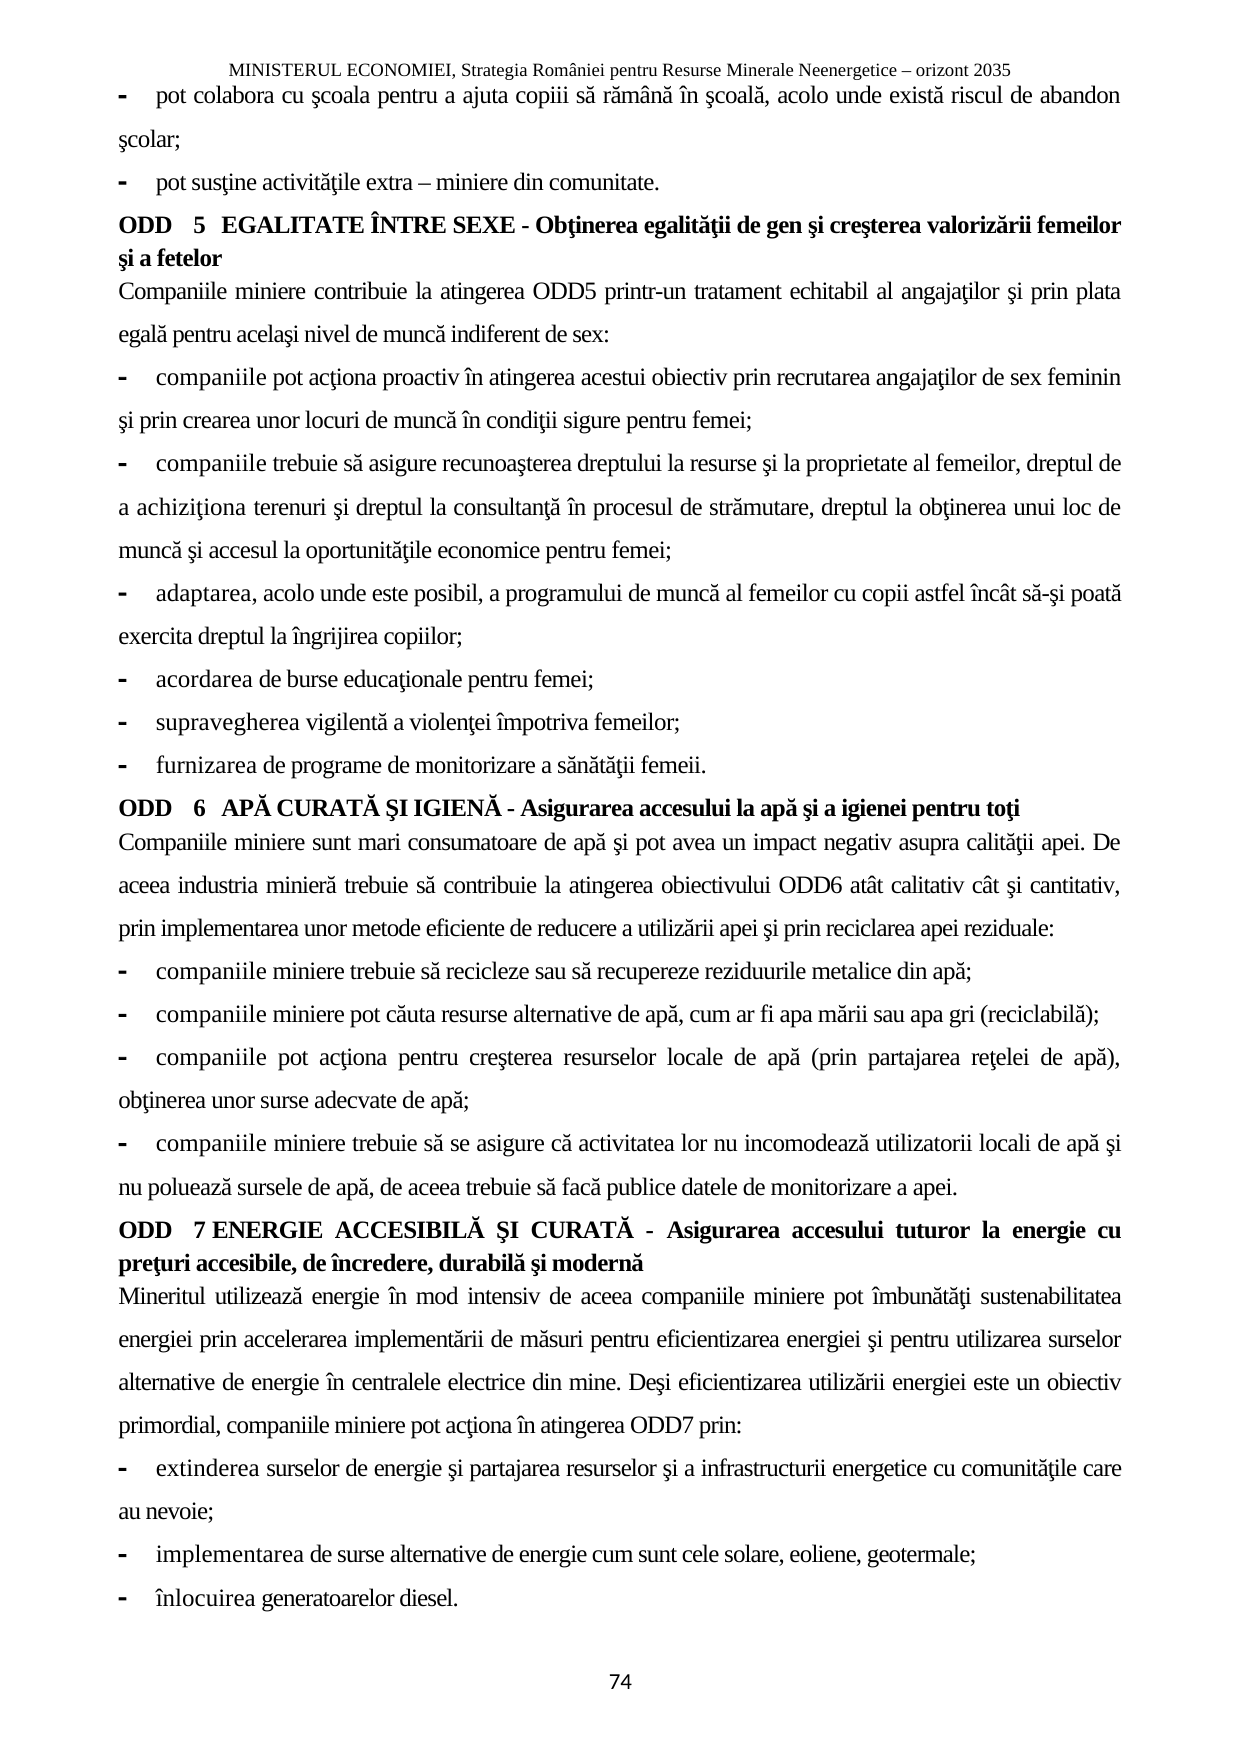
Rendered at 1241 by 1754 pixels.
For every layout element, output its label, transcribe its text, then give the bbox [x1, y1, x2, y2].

list Companiile miniere contribuie la atingerea ODD5 printr-un tratament echitabil al angajaţilor şi prin plata egală pentru acelaşi nivel de muncă indiferent de sex: [118, 276, 1122, 348]
list companiile pot acţiona pentru creşterea resurselor locale de apă (prin partajarea reţelei de apă), obţinerea unor surse adecvate de apă; [118, 1042, 1122, 1114]
list Companiile miniere sunt mari consumatoare de apă şi pot avea un impact negativ asupra calităţii apei. De aceea industria minieră trebuie să contribuie la atingerea obiectivului ODD6 atât calitativ cât şi cantitativ, prin implementarea unor metode eficiente de reducere a utilizării apei şi prin reciclarea apei reziduale: [118, 827, 1122, 942]
text ODD 5 EGALITATE ÎNTRE SEXE - Obţinerea egalităţii de gen şi creşterea valorizării femeilor şi a fetelor [118, 210, 1122, 272]
list furnizarea de programe de monitorizare a sănătăţii femeii. [118, 750, 1122, 779]
text ODD 6 APĂ CURATĂ ŞI IGIENĂ - Asigurarea accesului la apă şi a igienei pentru toţi [118, 793, 1122, 822]
list pot susţine activităţile extra – miniere din comunitate. [118, 167, 1122, 196]
list companiile pot acţiona proactiv în atingerea acestui obiectiv prin recrutarea angajaţilor de sex feminin şi prin crearea unor locuri de muncă în condiţii sigure pentru femei; [118, 362, 1122, 434]
list Mineritul utilizează energie în mod intensiv de aceea companiile miniere pot îmbunătăţi sustenabilitatea energiei prin accelerarea implementării de măsuri pentru eficientizarea energiei şi pentru utilizarea surselor alternative de energie în centralele electrice din mine. Deşi eficientizarea utilizării energiei este un obiectiv primordial, companiile miniere pot acţiona în atingerea ODD7 prin: [118, 1281, 1122, 1439]
text ODD 7 ENERGIE ACCESIBILĂ ŞI CURATĂ - Asigurarea accesului tuturor la energie cu preţuri accesibile, de încredere, durabilă şi modernă [118, 1215, 1122, 1276]
list supravegherea vigilentă a violenţei împotriva femeilor; [118, 707, 1122, 736]
list extinderea surselor de energie şi partajarea resurselor şi a infrastructurii energetice cu comunităţile care au nevoie; [118, 1453, 1122, 1525]
list companiile miniere trebuie să recicleze sau să recupereze reziduurile metalice din apă; [118, 956, 1122, 985]
list adaptarea, acolo unde este posibil, a programului de muncă al femeilor cu copii astfel încât să-şi poată exercita dreptul la îngrijirea copiilor; [118, 578, 1122, 650]
list pot colabora cu şcoala pentru a ajuta copiii să rămână în şcoală, acolo unde există riscul de abandon şcolar; [118, 81, 1122, 152]
list acordarea de burse educaţionale pentru femei; [118, 664, 1122, 693]
list companiile miniere trebuie să se asigure că activitatea lor nu incomodează utilizatorii locali de apă şi nu poluează sursele de apă, de aceea trebuie să facă publice datele de monitorizare a apei. [118, 1128, 1122, 1200]
list înlocuirea generatoarelor diesel. [118, 1583, 1122, 1611]
list companiile miniere pot căuta resurse alternative de apă, cum ar fi apa mării sau apa gri (reciclabilă); [118, 999, 1122, 1028]
list companiile trebuie să asigure recunoaşterea dreptului la resurse şi la proprietate al femeilor, dreptul de a achiziţiona terenuri şi dreptul la consultanţă în procesul de strămutare, dreptul la obţinerea unui loc de muncă şi accesul la oportunităţile economice pentru femei; [118, 448, 1122, 563]
list implementarea de surse alternative de energie cum sunt cele solare, eoliene, geotermale; [118, 1539, 1122, 1568]
